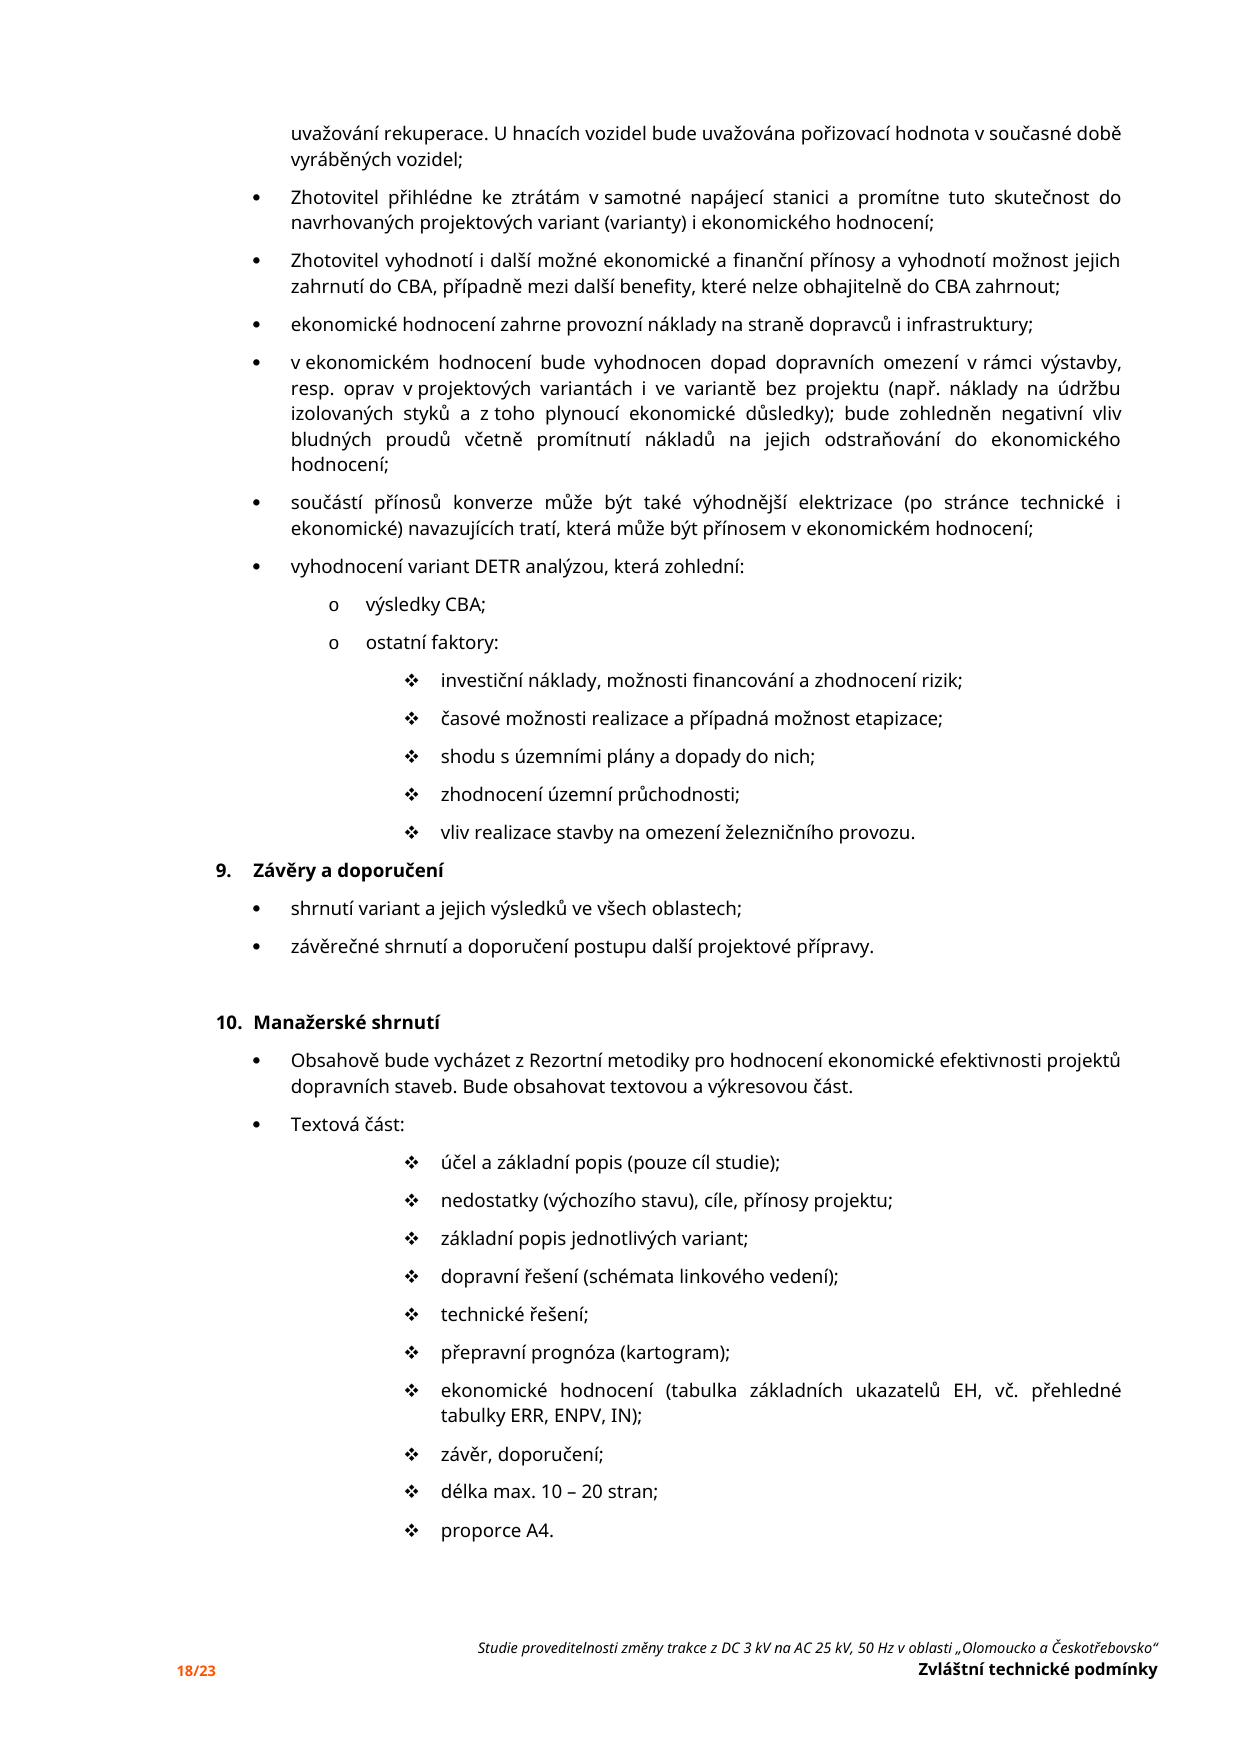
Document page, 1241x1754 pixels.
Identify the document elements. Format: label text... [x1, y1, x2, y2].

list základní popis jednotlivých variant; [403, 1225, 1122, 1251]
list součástí přínosů konverze může být také výhodnější elektrizace (po stránce technické i ekonomické) navazujících tratí, která může být přínosem v ekonomickém hodnocení; [253, 489, 1122, 540]
list investiční náklady, možnosti financování a zhodnocení rizik; [403, 667, 1122, 693]
list zhodnocení územní průchodnosti; [403, 781, 1122, 807]
list technické řešení; [403, 1301, 1122, 1327]
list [253, 121, 1122, 172]
list shodu s územními plány a dopady do nich; [403, 743, 1122, 769]
list dopravní řešení (schémata linkového vedení); [403, 1263, 1122, 1289]
list ekonomické hodnocení (tabulka základních ukazatelů EH, vč. přehledné tabulky ERR, ENPV, IN); [403, 1377, 1122, 1428]
list Zhotovitel vyhodnotí i další možné ekonomické a finanční přínosy a vyhodnotí možnost jejich zahrnutí do CBA, případně mezi další benefity, které nelze obhajitelně do CBA zahrnout; [253, 248, 1122, 299]
list Závěry a doporučení [216, 857, 1122, 883]
list ostatní faktory: [328, 629, 1122, 655]
list Obsahově bude vycházet z Rezortní metodiky pro hodnocení ekonomické efektivnosti projektů dopravních staveb. Bude obsahovat textovou a výkresovou část. [253, 1048, 1122, 1099]
list proporce A4. [403, 1517, 1122, 1542]
list délka max. 10 – 20 stran; [403, 1479, 1122, 1504]
list časové možnosti realizace a případná možnost etapizace; [403, 705, 1122, 731]
list vliv realizace stavby na omezení železničního provozu. [403, 819, 1122, 845]
list výsledky CBA; [328, 591, 1122, 617]
list účel a základní popis (pouze cíl studie); [403, 1149, 1122, 1175]
list Textová část: [253, 1111, 1122, 1137]
list závěr, doporučení; [403, 1441, 1122, 1466]
list přepravní prognóza (kartogram); [403, 1339, 1122, 1365]
list ekonomické hodnocení zahrne provozní náklady na straně dopravců i infrastruktury; [253, 311, 1122, 337]
list závěrečné shrnutí a doporučení postupu další projektové přípravy. [253, 933, 1122, 959]
list vyhodnocení variant DETR analýzou, která zohlední: [253, 553, 1122, 578]
list nedostatky (výchozího stavu), cíle, přínosy projektu; [403, 1187, 1122, 1213]
list Zhotovitel přihlédne ke ztrátám v samotné napájecí stanici a promítne tuto skutečnost do navrhovaných projektových variant (varianty) i ekonomického hodnocení; [253, 184, 1122, 235]
list Manažerské shrnutí [216, 1009, 1122, 1035]
list v ekonomickém hodnocení bude vyhodnocen dopad dopravních omezení v rámci výstavby, resp. oprav v projektových variantách i ve variantě bez projektu (např. náklady na údržbu izolovaných styků a z toho plynoucí ekonomické důsledky); bude zohledněn negativní vliv bludných proudů včetně promítnutí nákladů na jejich odstraňování do ekonomického hodnocení; [253, 349, 1122, 477]
list shrnutí variant a jejich výsledků ve všech oblastech; [253, 896, 1122, 921]
